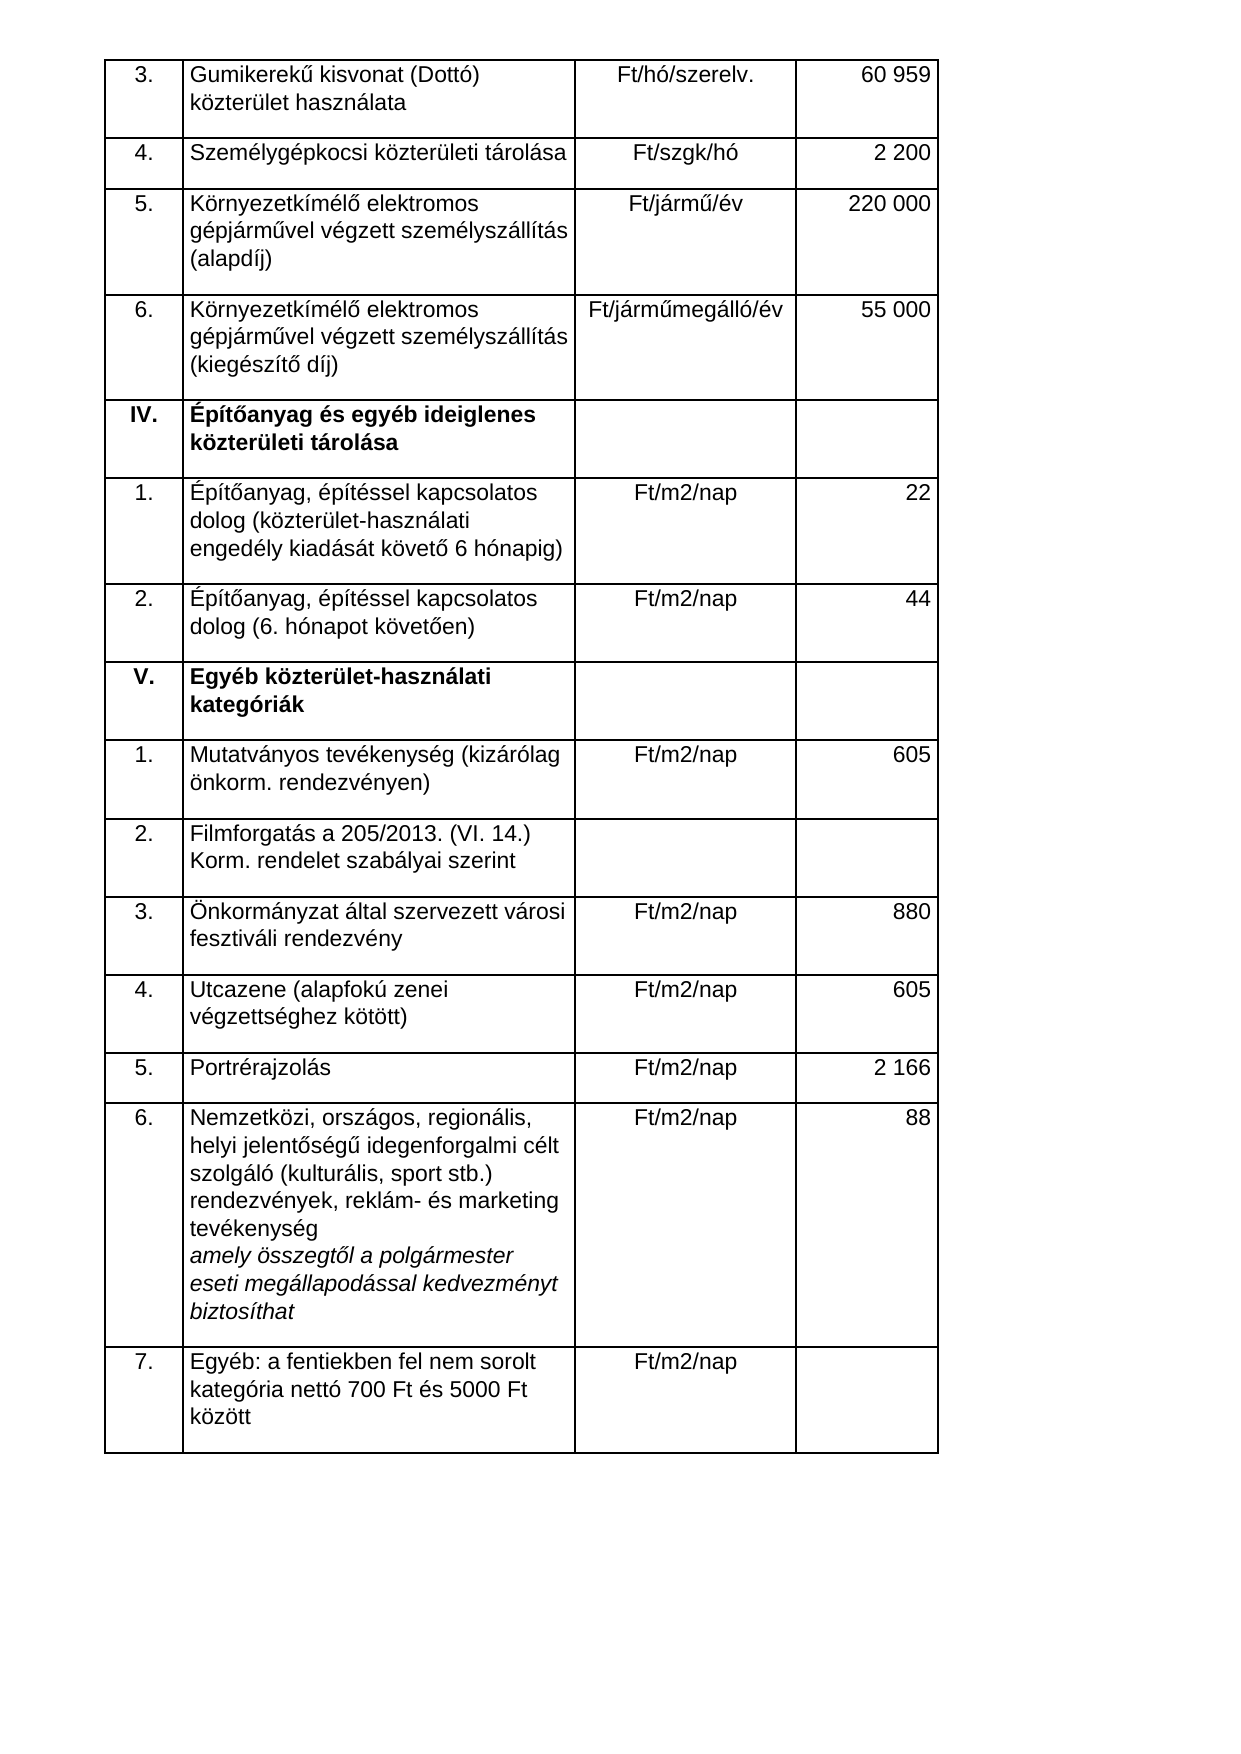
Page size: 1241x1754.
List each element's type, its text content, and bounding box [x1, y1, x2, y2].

table_cell Ft/járműmegálló/év [576, 296, 795, 399]
table_cell Ft/m2/nap [576, 976, 795, 1052]
table_cell 5. [106, 190, 182, 293]
table_cell Utcazene (alapfokú zenei végzettséghez kötött) [184, 976, 574, 1052]
table_cell 3. [106, 61, 182, 137]
table_cell Építőanyag, építéssel kapcsolatos dolog (6. hónapot követően) [184, 585, 574, 661]
table_cell 2. [106, 585, 182, 661]
table_cell 4. [106, 976, 182, 1052]
table_cell 55 000 [797, 296, 937, 399]
table_cell Ft/m2/nap [576, 741, 795, 817]
table_cell Ft/m2/nap [576, 898, 795, 974]
table_cell Ft/m2/nap [576, 585, 795, 661]
table_cell Építőanyag és egyéb ideiglenes közterületi tárolása [184, 401, 574, 477]
table_cell 605 [797, 976, 937, 1052]
table_cell 1. [106, 741, 182, 817]
table_cell [797, 401, 937, 477]
table_cell Egyéb: a fentiekben fel nem sorolt kategória nettó 700 Ft és 5000 Ft között [184, 1348, 574, 1452]
table_cell Környezetkímélő elektromos gépjárművel végzett személyszállítás (alapdíj) [184, 190, 574, 293]
table_cell 605 [797, 741, 937, 817]
table_cell [576, 663, 795, 739]
table_cell 3. [106, 898, 182, 974]
table_cell 2 166 [797, 1054, 937, 1102]
table_cell Ft/m2/nap [576, 479, 795, 583]
table_cell 5. [106, 1054, 182, 1102]
table_cell Építőanyag, építéssel kapcsolatos dolog (közterület-használati engedély kiadását követő 6 hónapig) [184, 479, 574, 583]
table_cell [797, 820, 937, 896]
table_cell V. [106, 663, 182, 739]
table_cell 2. [106, 820, 182, 896]
table_cell 220 000 [797, 190, 937, 293]
table_cell Mutatványos tevékenység (kizárólag önkorm. rendezvényen) [184, 741, 574, 817]
table_cell Filmforgatás a 205/2013. (VI. 14.) Korm. rendelet szabályai szerint [184, 820, 574, 896]
table_cell Önkormányzat által szervezett városi fesztiváli rendezvény [184, 898, 574, 974]
table_cell 44 [797, 585, 937, 661]
table_cell Egyéb közterület-használati kategóriák [184, 663, 574, 739]
table_cell 22 [797, 479, 937, 583]
table_cell [576, 401, 795, 477]
table_cell Portrérajzolás [184, 1054, 574, 1102]
table_cell [576, 820, 795, 896]
table_cell 4. [106, 139, 182, 188]
table_cell Nemzetközi, országos, regionális, helyi jelentőségű idegenforgalmi célt szolgáló (kulturális, sport stb.) rendezvények, reklám- és marketing tevékenység amely összegtől a polgármester eseti megállapodással kedvezményt biztosíthat [184, 1104, 574, 1346]
table_cell Környezetkímélő elektromos gépjárművel végzett személyszállítás (kiegészítő díj) [184, 296, 574, 399]
table_cell Ft/jármű/év [576, 190, 795, 293]
table_cell Ft/szgk/hó [576, 139, 795, 188]
table_cell 7. [106, 1348, 182, 1452]
table_cell Ft/hó/szerelv. [576, 61, 795, 137]
table_cell [797, 1348, 937, 1452]
table_cell 2 200 [797, 139, 937, 188]
table_cell 6. [106, 1104, 182, 1346]
table_cell 880 [797, 898, 937, 974]
table_cell 88 [797, 1104, 937, 1346]
table_cell Személygépkocsi közterületi tárolása [184, 139, 574, 188]
table_cell 60 959 [797, 61, 937, 137]
table_cell Ft/m2/nap [576, 1348, 795, 1452]
table_cell Ft/m2/nap [576, 1104, 795, 1346]
table_cell [797, 663, 937, 739]
table_cell Ft/m2/nap [576, 1054, 795, 1102]
table_cell Gumikerekű kisvonat (Dottó) közterület használata [184, 61, 574, 137]
table_cell 6. [106, 296, 182, 399]
table_cell 1. [106, 479, 182, 583]
table_cell IV. [106, 401, 182, 477]
